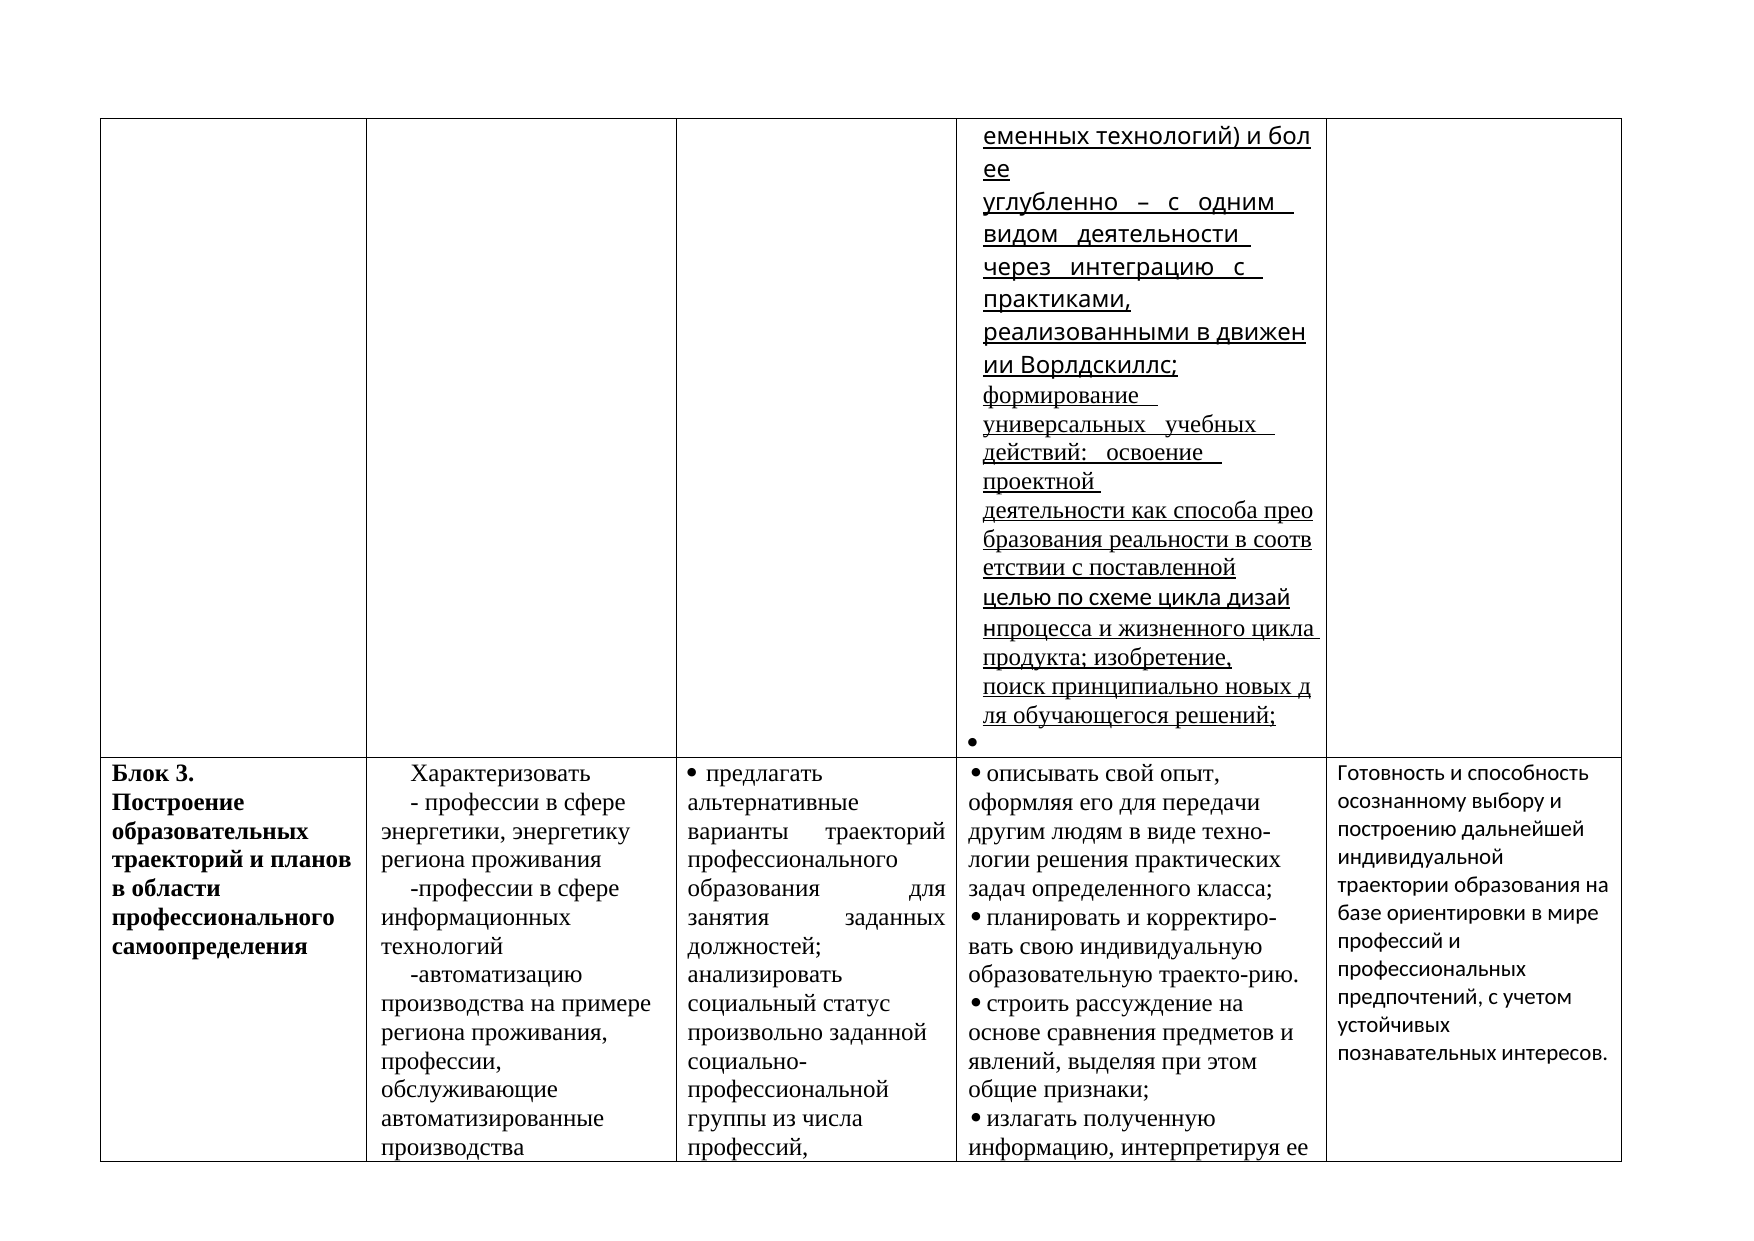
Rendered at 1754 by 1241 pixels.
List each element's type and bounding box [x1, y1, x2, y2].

table_cell [1327, 758, 1621, 1161]
table_cell [957, 119, 1326, 757]
table_cell [957, 758, 1326, 1161]
table_cell [1327, 119, 1621, 757]
table_cell [677, 119, 956, 757]
table_cell [367, 119, 676, 757]
table_cell [101, 758, 366, 1161]
table_cell [367, 758, 676, 1161]
table_cell [101, 119, 366, 757]
table_cell [677, 758, 956, 1161]
